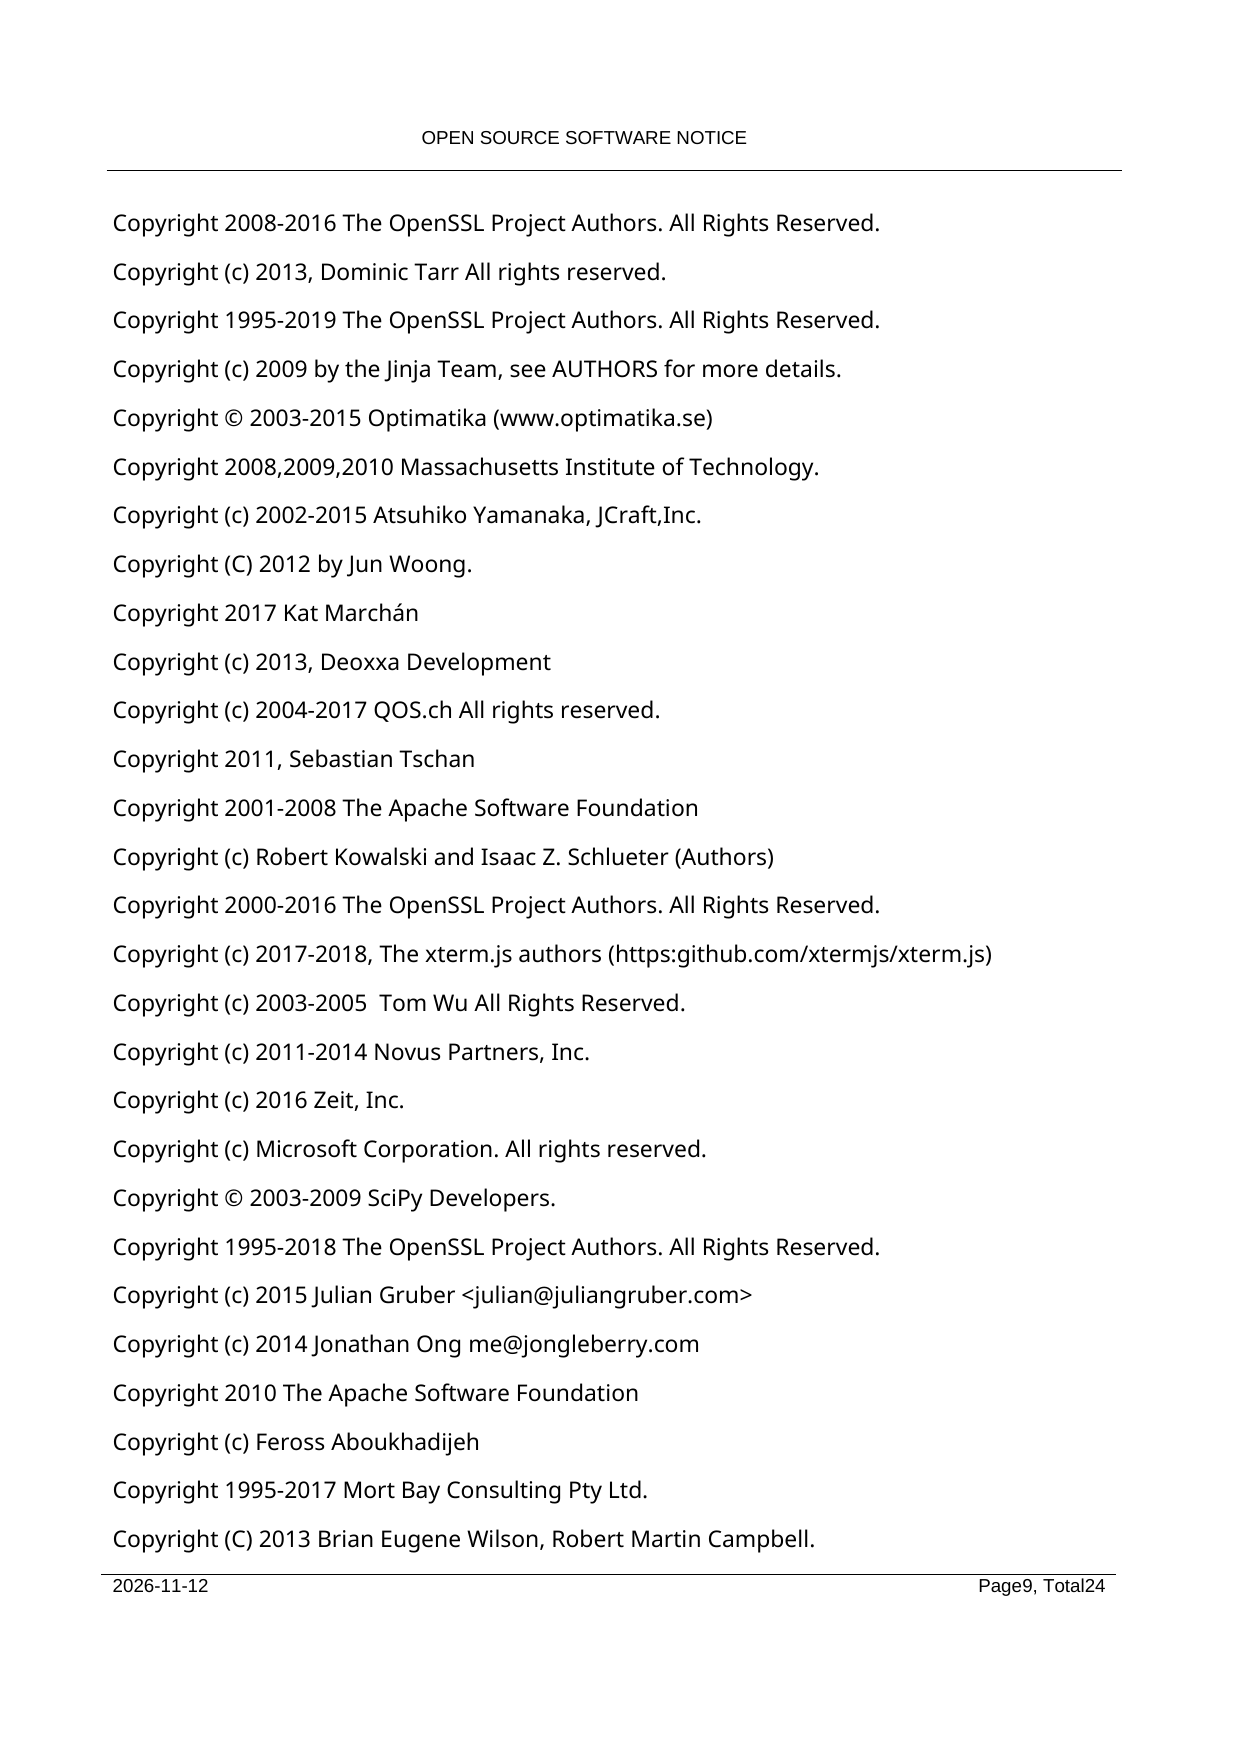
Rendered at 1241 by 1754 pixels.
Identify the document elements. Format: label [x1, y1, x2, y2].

text [112, 206, 1128, 1555]
